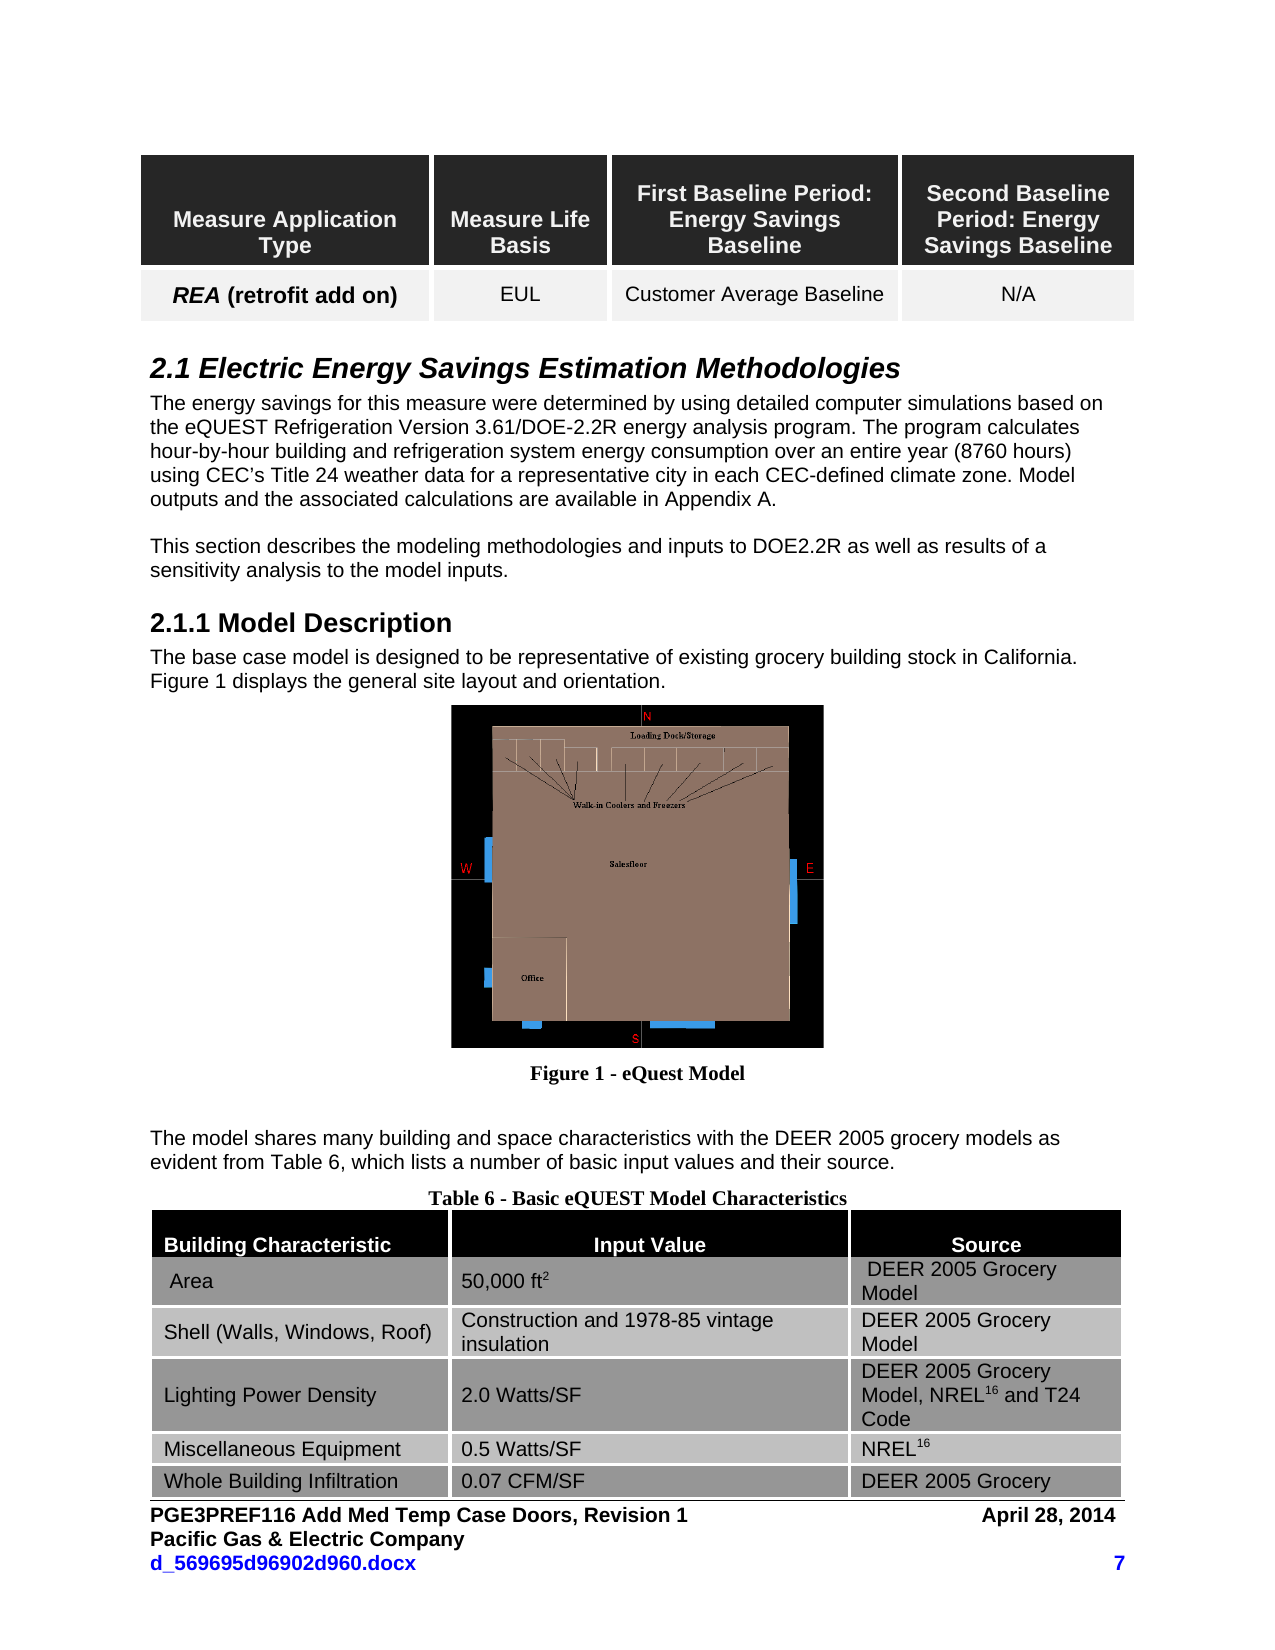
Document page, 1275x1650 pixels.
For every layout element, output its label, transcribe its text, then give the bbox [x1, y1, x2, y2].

table_cell Construction and 1978-85 vintage insulation [452, 1308, 848, 1356]
table_header Source [851, 1210, 1121, 1257]
table_header Measure Application Type [141, 155, 429, 265]
table_header Input Value [452, 1210, 848, 1257]
picture [451, 705, 824, 1048]
table_cell Shell (Walls, Windows, Roof) [152, 1308, 448, 1356]
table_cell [851, 1466, 1121, 1497]
table_cell REA (retrofit add on) [141, 270, 429, 321]
table_cell 50,000 ft2 [452, 1257, 848, 1305]
table_cell Customer Average Baseline [612, 270, 898, 321]
text Table 6 - Basic eQUEST Model Characteristics [150, 1186, 1125, 1210]
table_cell DEER 2005 Grocery Model [851, 1308, 1121, 1356]
table_cell Lighting Power Density [152, 1359, 448, 1431]
text Figure 1 - eQuest Model [150, 1060, 1125, 1084]
table_cell Miscellaneous Equipment [152, 1434, 448, 1463]
table_header Measure Life Basis [434, 155, 607, 265]
table_cell DEER 2005 Grocery Model, NREL and T24 Code [851, 1359, 1121, 1431]
text This section describes the modeling methodologies and inputs to DOE2.2R as well as results of a sensitivity analysis to the model inputs. [150, 534, 1125, 582]
table_cell EUL [434, 270, 607, 321]
table_cell 0.07 CFM/SF [452, 1466, 848, 1497]
table_cell Area [152, 1257, 448, 1305]
text The base case model is designed to be representative of existing grocery building stock in California. Figure 1 displays the general site layout and orientation. [150, 645, 1125, 693]
text The model shares many building and space characteristics with the DEER 2005 grocery models as evident from Table 4, which lists a number of basic input values and their source. [150, 1126, 1125, 1174]
table_cell DEER 2005 Grocery Model [851, 1257, 1121, 1305]
table_cell N/A [902, 270, 1134, 321]
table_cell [152, 1466, 448, 1497]
table_cell 2.0 Watts/SF [452, 1359, 848, 1431]
table_header Building Characteristic [152, 1210, 448, 1257]
subtitle 2.1.1 Model Description [150, 607, 1125, 638]
subtitle 2.1 Electric Energy Savings Estimation Methodologies [150, 351, 1125, 384]
table_cell NREL16 [851, 1434, 1121, 1463]
table_header First Baseline Period: Energy Savings Baseline [612, 155, 898, 265]
table_cell 0.5 Watts/SF [452, 1434, 848, 1463]
text The energy savings for this measure were determined by using detailed computer simulations based on the eQUEST Refrigeration Version 3.61/DOE-2.2R energy analysis program. The program calculates hour-by-hour building and refrigeration system energy consumption over an entire year (8760 hours) using CEC’s Title 24 weather data for a representative city in each CEC-defined climate zone. Model outputs and the associated calculations are available in Appendix A. [150, 391, 1125, 510]
table_header Second Baseline Period: Energy Savings Baseline [902, 155, 1134, 265]
